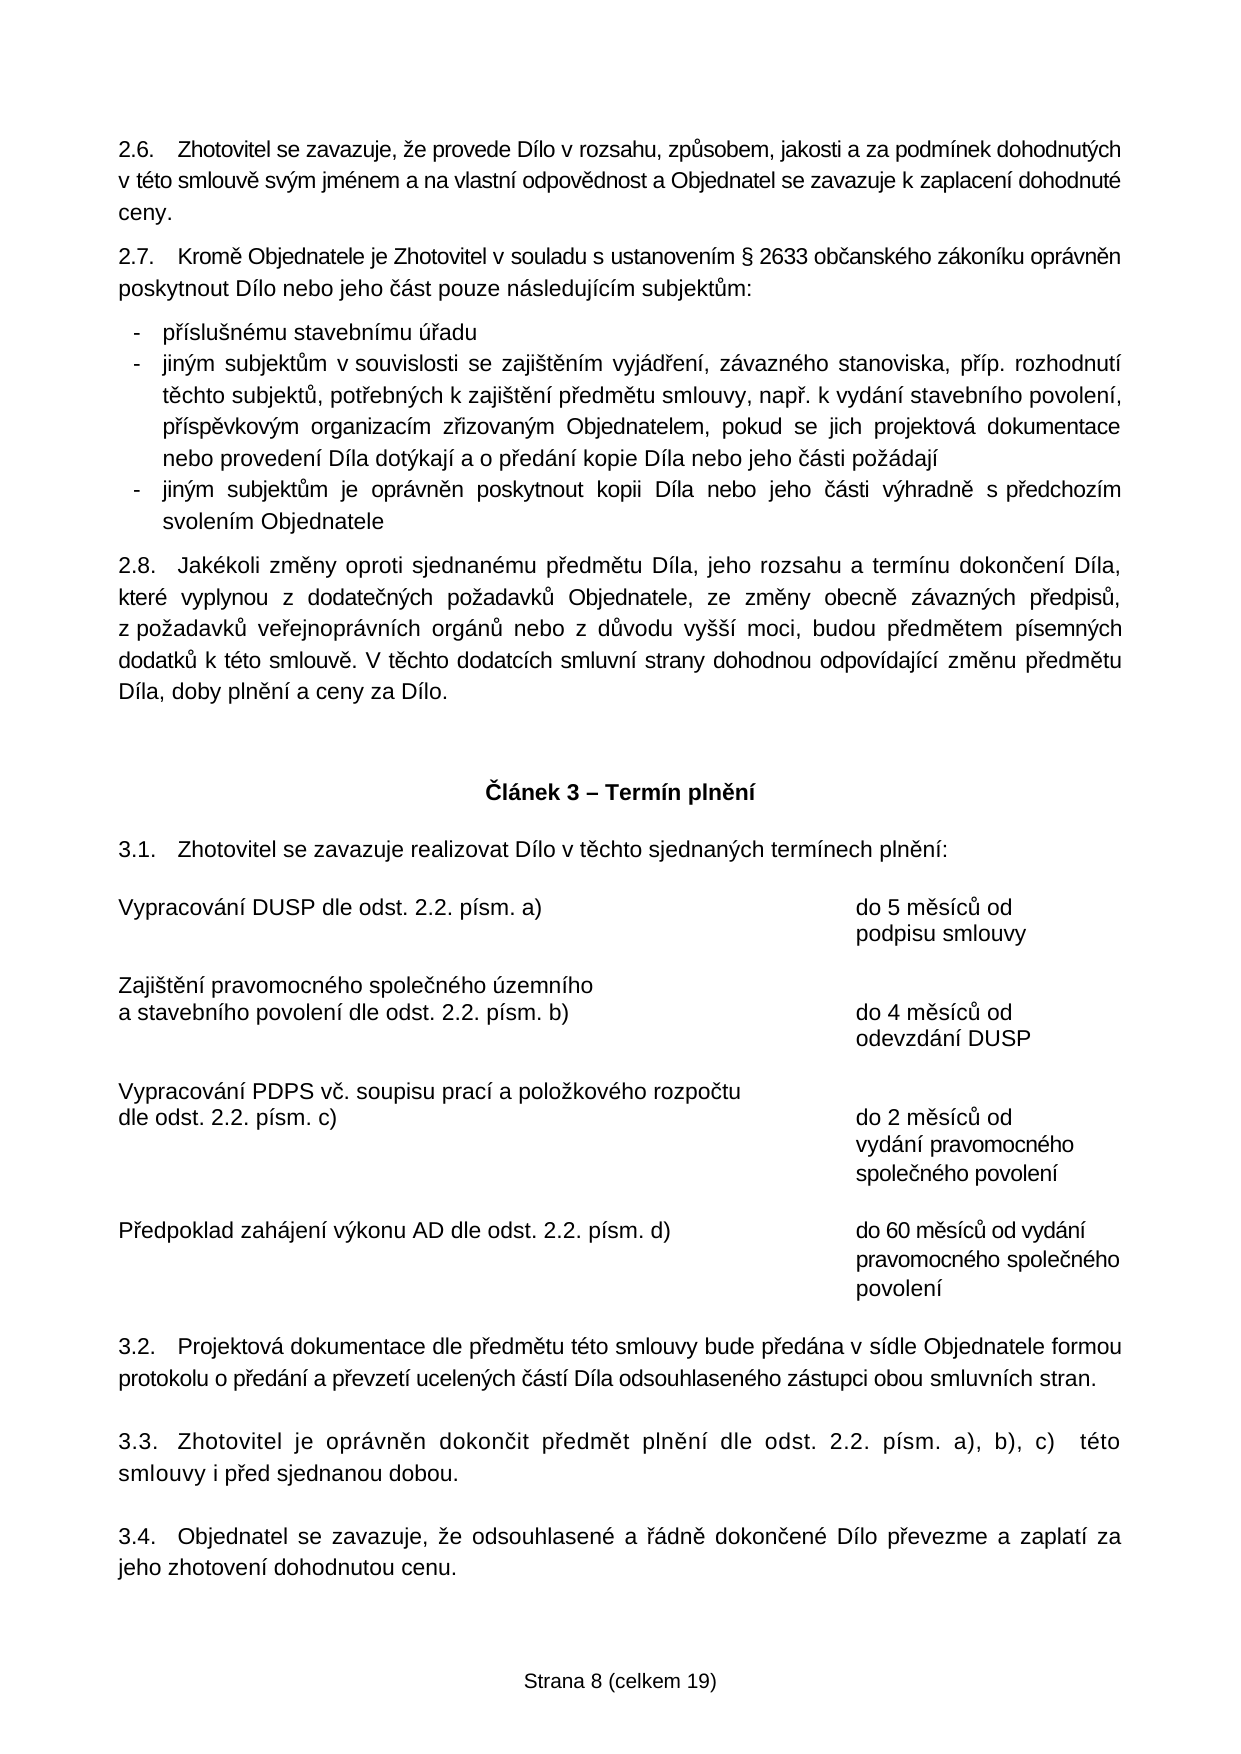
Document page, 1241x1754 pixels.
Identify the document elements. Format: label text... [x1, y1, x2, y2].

text podpisu smlouvy [118, 920, 1122, 946]
list Objednatel se zavazuje, že odsouhlasené a řádně dokončené Dílo převezme a zaplatí za jeho zhotovení dohodnutou cenu. [118, 1523, 1122, 1581]
list Zhotovitel se zavazuje realizovat Dílo v těchto sjednaných termínech plnění: [118, 836, 1122, 862]
list Kromě Objednatele je Zhotovitel v souladu s ustanovením § 2633 občanského zákoníku oprávněn poskytnout Dílo nebo jeho část pouze následujícím subjektům: [118, 243, 1122, 301]
text odevzdání DUSP [118, 1025, 1122, 1052]
text dle odst. 2.2. písm. c) do 2 měsíců od [118, 1104, 1122, 1131]
text Článek 3 – Termín plnění [118, 779, 1122, 805]
text Zajištění pravomocného společného územního [118, 972, 1122, 999]
text a stavebního povolení dle odst. 2.2. písm. b) do 4 měsíců od [118, 999, 1122, 1025]
list příslušnému stavebnímu úřadu [133, 319, 1122, 345]
list Jakékoli změny oproti sjednanému předmětu Díla, jeho rozsahu a termínu dokončení Díla, které vyplynou z dodatečných požadavků Objednatele, ze změny obecně závazných předpisů, z požadavků veřejnoprávních orgánů nebo z důvodu vyšší moci, budou předmětem písemných dodatků k této smlouvě. V těchto dodatcích smluvní strany dohodnou odpovídající změnu předmětu Díla, doby plnění a ceny za Dílo. [118, 552, 1122, 705]
list jiným subjektům je oprávněn poskytnout kopii Díla nebo jeho části výhradně s předchozím svolením Objednatele [133, 476, 1122, 534]
text Vypracování DUSP dle odst. 2.2. písm. a) do 5 měsíců od [118, 893, 1122, 920]
text pravomocného společného [118, 1246, 1122, 1273]
list jiným subjektům v souvislosti se zajištěním vyjádření, závazného stanoviska, příp. rozhodnutí těchto subjektů, potřebných k zajištění předmětu smlouvy, např. k vydání stavebního povolení, příspěvkovým organizacím zřizovaným Objednatelem, pokud se jich projektová dokumentace nebo provedení Díla dotýkají a o předání kopie Díla nebo jeho části požádají [133, 350, 1122, 471]
text Vypracování PDPS vč. soupisu prací a položkového rozpočtu [118, 1078, 1122, 1104]
text 3.2. Projektová dokumentace dle předmětu této smlouvy bude předána v sídle Objednatele formou protokolu o předání a převzetí ucelených částí Díla odsouhlaseného zástupci obou smluvních stran. [118, 1333, 1122, 1391]
text vydání pravomocného společného povolení [265, 1131, 1122, 1186]
text Předpoklad zahájení výkonu AD dle odst. 2.2. písm. d) do 60 měsíců od vydání [118, 1217, 1122, 1244]
text 3.3. Zhotovitel je oprávněn dokončit předmět plnění dle odst. 2.2. písm. a), b), c) této smlouvy i před sjednanou dobou. [118, 1428, 1122, 1486]
text povolení [118, 1275, 1122, 1302]
list Zhotovitel se zavazuje, že provede Dílo v rozsahu, způsobem, jakosti a za podmínek dohodnutých v této smlouvě svým jménem a na vlastní odpovědnost a Objednatel se zavazuje k zaplacení dohodnuté ceny. [118, 136, 1122, 225]
